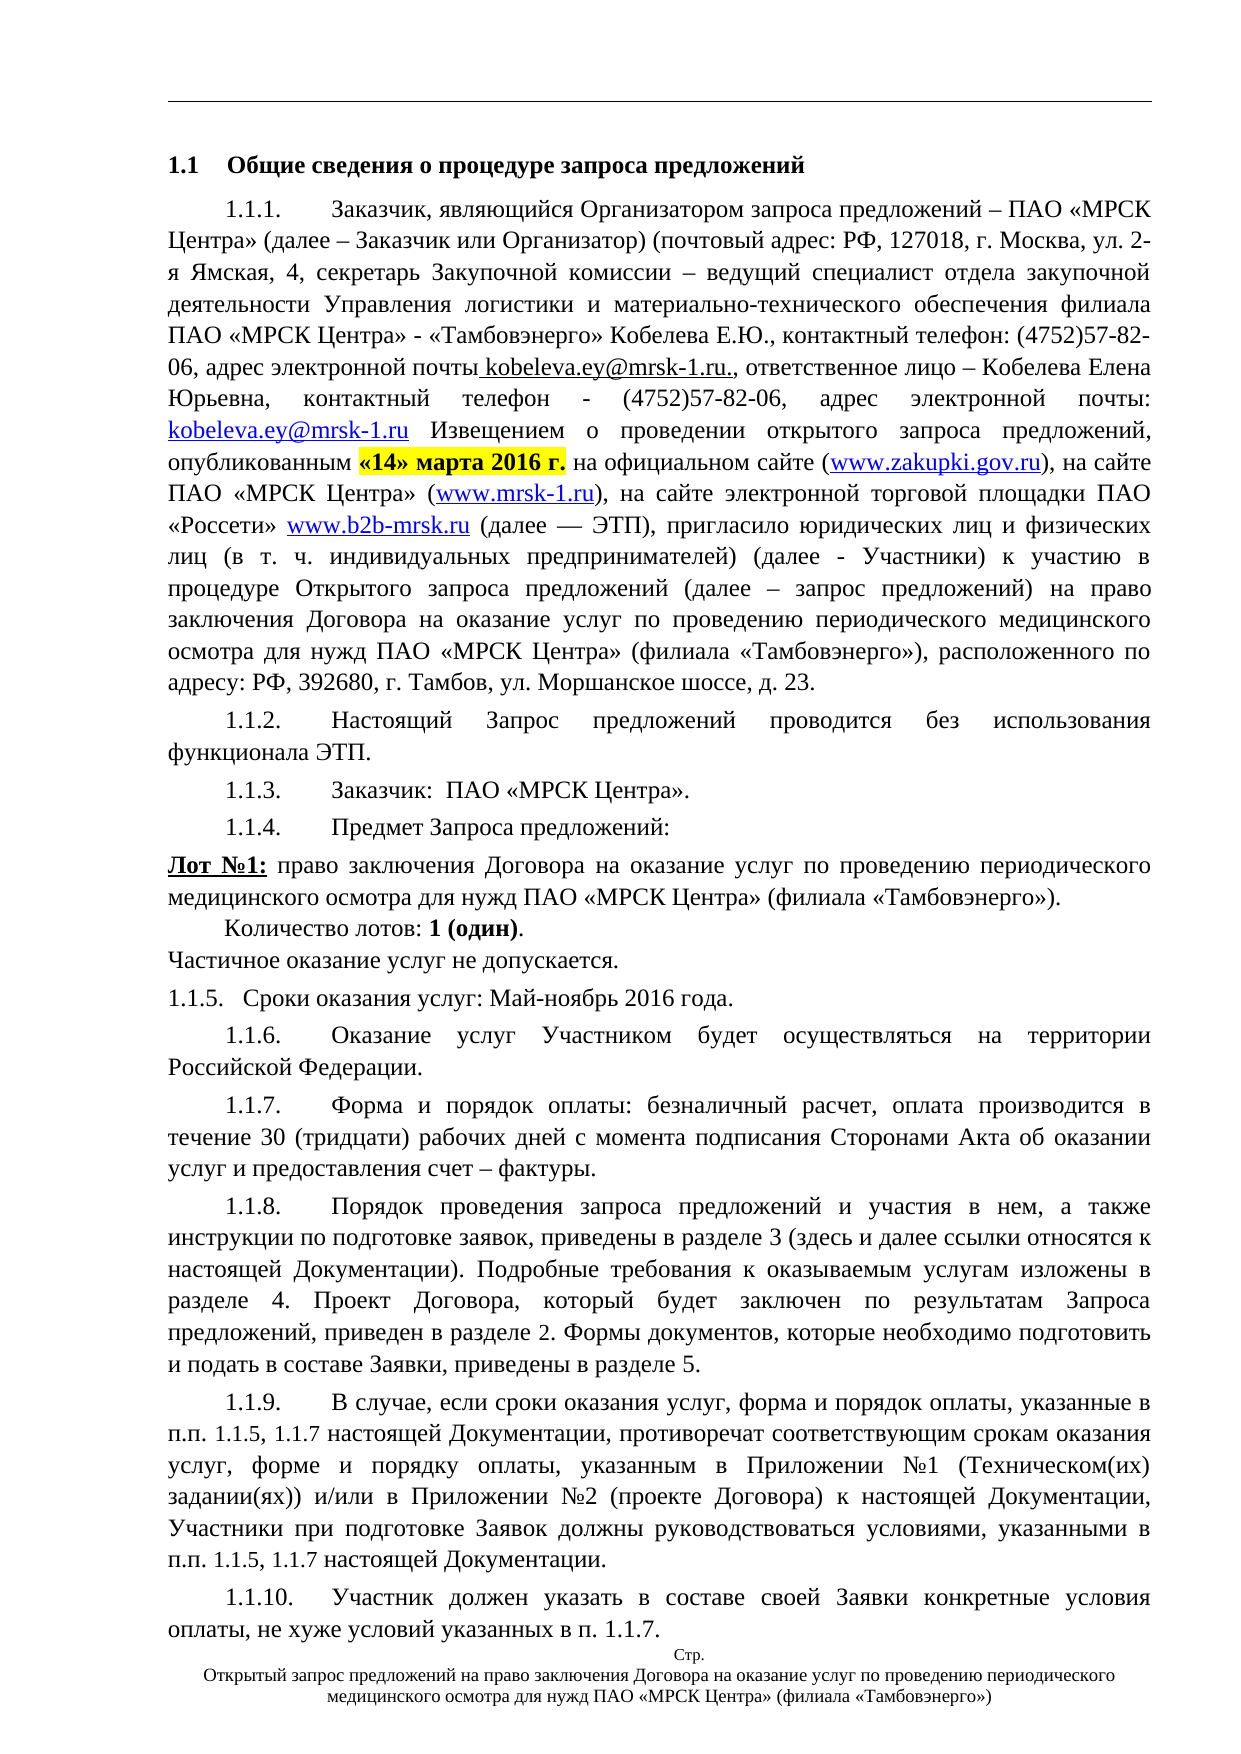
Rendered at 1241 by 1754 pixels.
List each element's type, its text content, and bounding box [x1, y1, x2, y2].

list Порядок проведения запроса предложений и участия в нем, а также инструкции по подготовке заявок, приведены в разделе 3 (здесь и далее ссылки относятся к настоящей Документации). Подробные требования к оказываемым услугам изложены в разделе 4. Проект Договора, который будет заключен по результатам Запроса предложений, приведен в разделе 2. Формы документов, которые необходимо подготовить и подать в составе Заявки, приведены в разделе 5. [168, 1191, 1152, 1377]
list Заказчик: ПАО «МРСК Центра». [168, 775, 1152, 803]
list Сроки оказания услуг: Май-ноябрь 2016 года. [168, 983, 1152, 1012]
list Участник должен указать в составе своей Заявки конкретные условия оплаты, не хуже условий указанных в п. 1.1.7. [168, 1582, 1152, 1642]
text Лот №1: право заключения Договора на оказание услуг по проведению периодического медицинского осмотра для нужд ПАО «МРСК Центра» (филиала «Тамбовэнерго»). [168, 850, 1152, 911]
list Оказание услуг Участником будет осуществляться на территории Российской Федерации. [168, 1021, 1152, 1081]
subtitle Общие сведения о процедуре запроса предложений [168, 150, 1152, 179]
list Форма и порядок оплаты: безналичный расчет, оплата производится в течение 30 (тридцати) рабочих дней с момента подписания Сторонами Акта об оказании услуг и предоставления счет – фактуры. [168, 1090, 1152, 1182]
list Заказчик, являющийся Организатором запроса предложений – ПАО «МРСК Центра» (далее – Заказчик или Организатор) (почтовый адрес: РФ, 127018, г. Москва, ул. 2-я Ямская, 4, секретарь Закупочной комиссии – ведущий специалист отдела закупочной деятельности Управления логистики и материально-технического обеспечения филиала ПАО «МРСК Центра» - «Тамбовэнерго» Кобелева Е.Ю., контактный телефон: (4752)57-82-06, адрес электронной почты kobeleva.ey@mrsk-1.ru., ответственное лицо – Кобелева Елена Юрьевна, контактный телефон - (4752)57-82-06, адрес электронной почты: kobeleva.ey@mrsk-1.ru Извещением о проведении открытого запроса предложений, опубликованным «14» марта 2016 г. на официальном сайте (www.zakupki.gov.ru), на сайте ПАО «МРСК Центра» (www.mrsk-1.ru), на сайте электронной торговой площадки ПАО «Россети» www.b2b-mrsk.ru (далее — ЭТП), пригласило юридических лиц и физических лиц (в т. ч. индивидуальных предпринимателей) (далее - Участники) к участию в процедуре Открытого запроса предложений (далее – запрос предложений) на право заключения Договора на оказание услуг по проведению периодического медицинского осмотра для нужд ПАО «МРСК Центра» (филиала «Тамбовэнерго»), расположенного по адресу: РФ, 392680, г. Тамбов, ул. Моршанское шоссе, д. 23. [168, 194, 1152, 696]
text Количество лотов: 1 (один). [168, 913, 1152, 942]
list Предмет Запроса предложений: [168, 812, 1152, 841]
list Настоящий Запрос предложений проводится без использования функционала ЭТП. [168, 705, 1152, 766]
list В случае, если сроки оказания услуг, форма и порядок оплаты, указанные в п.п. 1.1.5, 1.1.7 настоящей Документации, противоречат соответствующим срокам оказания услуг, форме и порядку оплаты, указанным в Приложении №1 (Техническом(их) задании(ях)) и/или в Приложении №2 (проекте Договора) к настоящей Документации, Участники при подготовке Заявок должны руководствоваться условиями, указанными в п.п. 1.1.5, 1.1.7 настоящей Документации. [168, 1387, 1152, 1573]
list Частичное оказание услуг не допускается. [168, 945, 1152, 974]
